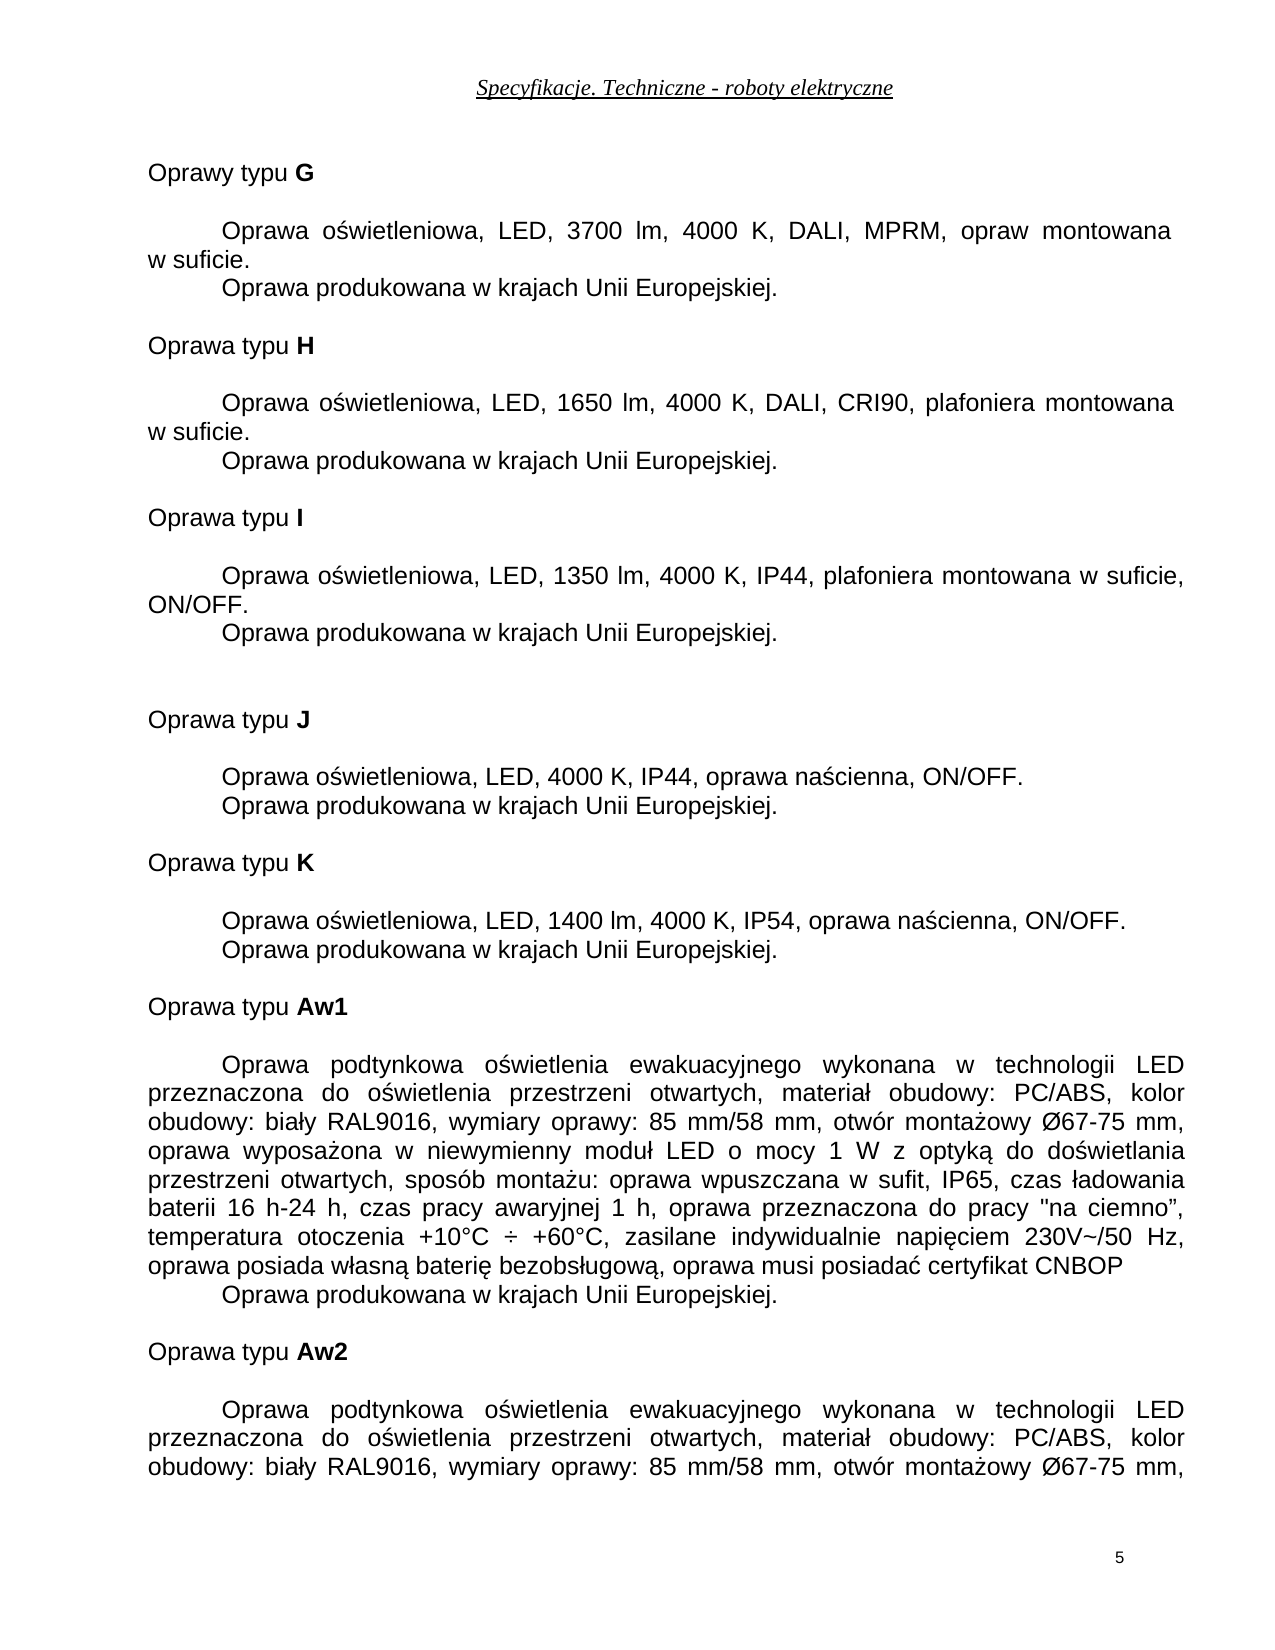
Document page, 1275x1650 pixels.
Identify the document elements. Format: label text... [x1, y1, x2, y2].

text Oprawa oświetleniowa, LED, 3700 lm, 4000 K, DALI, MPRM, opraw montowana w suficie. [148, 216, 1186, 273]
text Oprawy typu G [148, 158, 1186, 187]
text Oprawa oświetleniowa, LED, 1650 lm, 4000 K, DALI, CRI90, plafoniera montowana w suficie. [148, 388, 1186, 446]
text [148, 1394, 1186, 1481]
text Oprawa typu Aw1 [148, 992, 1186, 1021]
text Oprawa produkowana w krajach Unii Europejskiej. [148, 446, 1186, 474]
text Oprawa oświetleniowa, LED, 4000 K, IP44, oprawa naścienna, ON/OFF. [148, 762, 1186, 791]
text Oprawa oświetleniowa, LED, 1400 lm, 4000 K, IP54, oprawa naścienna, ON/OFF. [148, 906, 1186, 934]
text Oprawa podtynkowa oświetlenia ewakuacyjnego wykonana w technologii LED przeznaczona do oświetlenia przestrzeni otwartych, materiał obudowy: PC/ABS, kolor obudowy: biały RAL9016, wymiary oprawy: 85 mm/58 mm, otwór montażowy Ø67-75 mm, oprawa wyposażona w niewymienny moduł LED o mocy 1 W z optyką do doświetlania przestrzeni otwartych, sposób montażu: oprawa wpuszczana w sufit, IP65, czas ładowania baterii 16 h-24 h, czas pracy awaryjnej 1 h, oprawa przeznaczona do pracy "na ciemno”, temperatura otoczenia +10°C ÷ +60°C, zasilane indywidualnie napięciem 230V~/50 Hz, oprawa posiada własną baterię bezobsługową, oprawa musi posiadać certyfikat CNBOP [148, 1049, 1186, 1279]
text Oprawa produkowana w krajach Unii Europejskiej. [148, 618, 1186, 647]
text Oprawa typu K [148, 848, 1186, 877]
text Oprawa typu J [148, 704, 1186, 733]
text Oprawa typu H [148, 331, 1186, 359]
text Oprawa typu I [148, 503, 1186, 532]
text Oprawa produkowana w krajach Unii Europejskiej. [148, 934, 1186, 963]
text Oprawa produkowana w krajach Unii Europejskiej. [148, 1279, 1186, 1308]
text Oprawa oświetleniowa, LED, 1350 lm, 4000 K, IP44, plafoniera montowana w suficie, ON/OFF. [148, 561, 1186, 618]
text Oprawa typu Aw2 [148, 1337, 1186, 1366]
text Oprawa produkowana w krajach Unii Europejskiej. [148, 791, 1186, 819]
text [148, 273, 1186, 302]
